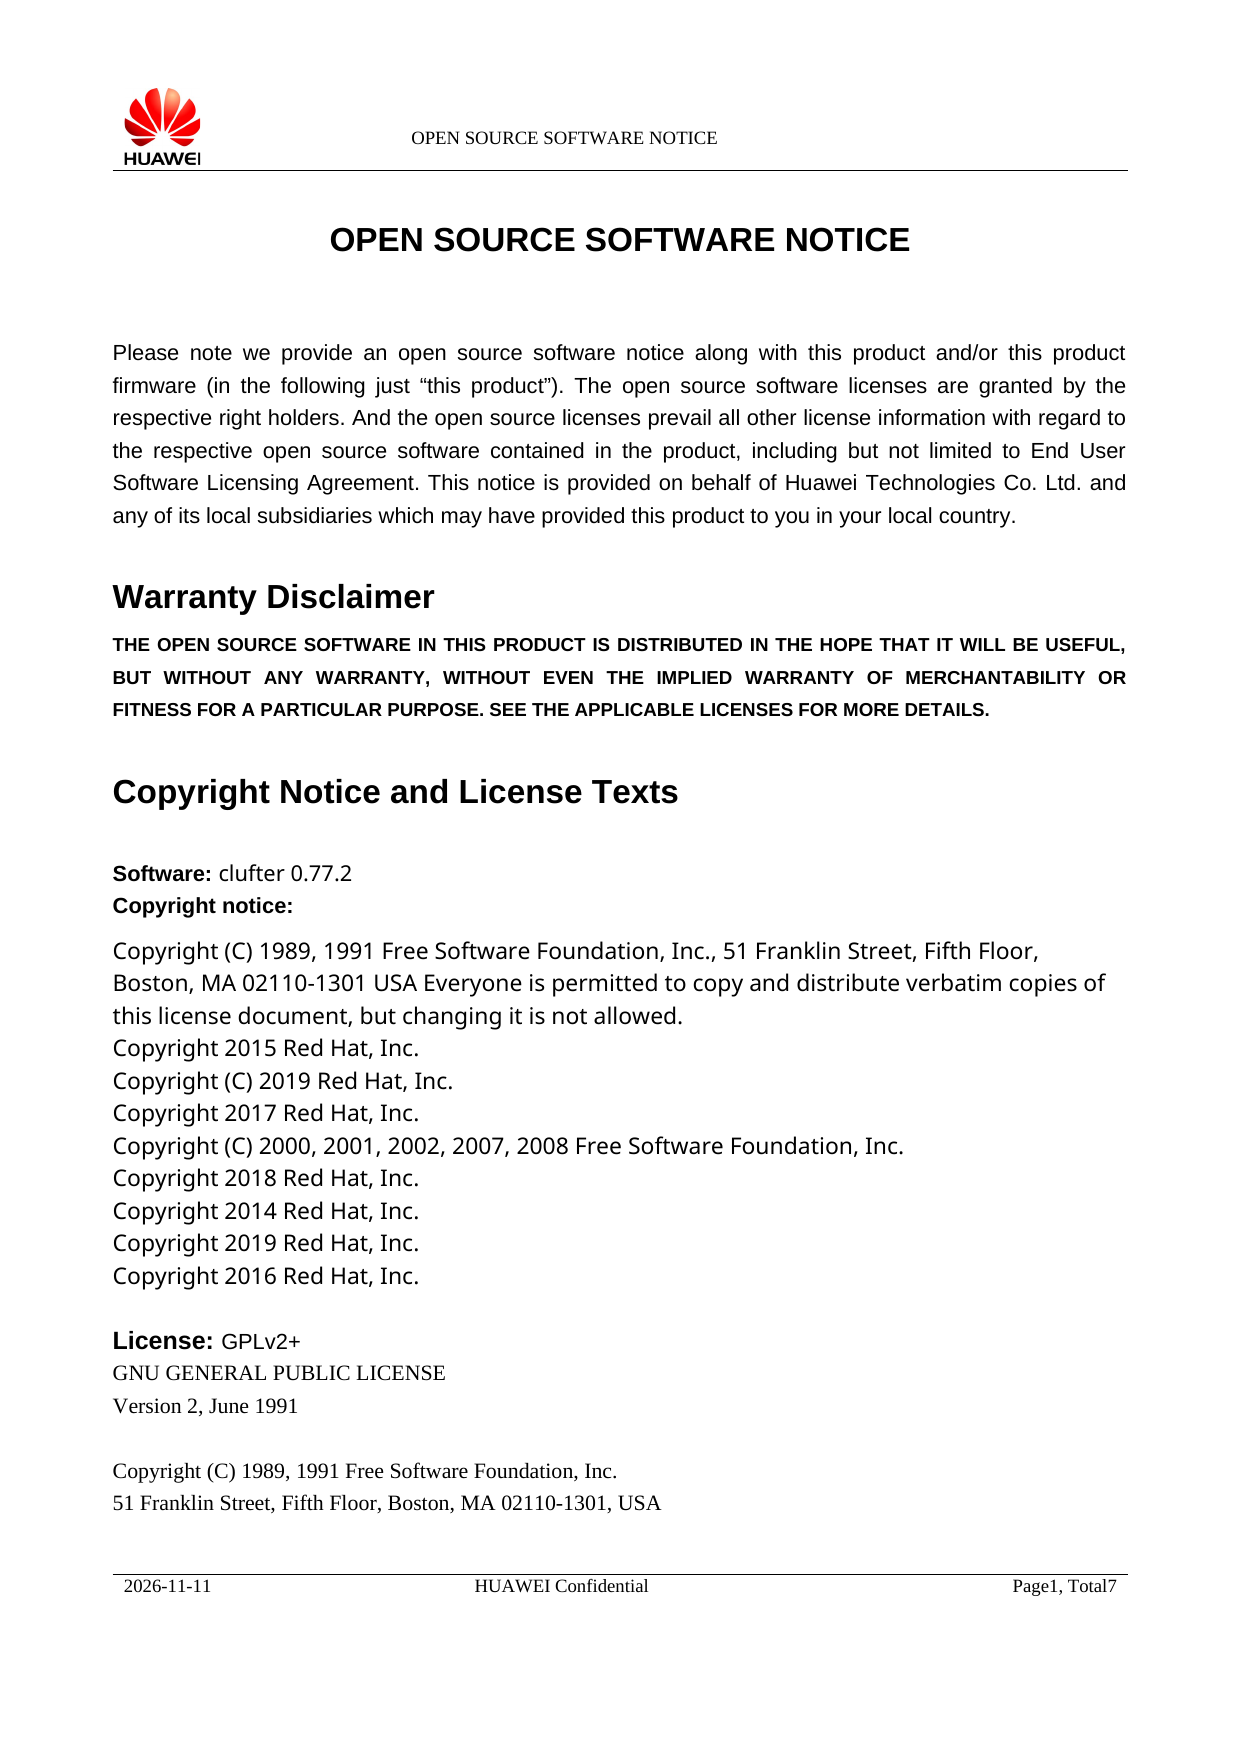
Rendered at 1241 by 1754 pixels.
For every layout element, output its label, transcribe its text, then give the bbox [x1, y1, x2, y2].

text License: GPLv2+ [112, 1324, 1128, 1356]
text OPEN SOURCE SOFTWARE NOTICE [112, 206, 1128, 271]
title Software: clufter 0.77.2 [112, 856, 1128, 889]
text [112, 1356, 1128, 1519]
text Copyright notice: [112, 889, 1128, 921]
text Copyright Notice and License Texts [112, 759, 1128, 824]
picture [124, 88, 201, 165]
text The open source software in this product is distributed in the hope that it will be useful, but WITHOUT ANY WARRANTY, without even the implied warranty of MERCHANTABILITY or FITNESS FOR A PARTICULAR PURPOSE. See the applicable licenses for more details. [112, 629, 1128, 726]
text Copyright (C) 1989, 1991 Free Software Foundation, Inc., 51 Franklin Street, Fifth Floor, Boston, MA 02110-1301 USA Everyone is permitted to copy and distribute verbatim copies of this license document, but changing it is not allowed. Copyright 2015 Red Hat, Inc. Copyright (C) 2019 Red Hat, Inc. Copyright 2017 Red Hat, Inc. Copyright (C) 2000, 2001, 2002, 2007, 2008 Free Software Foundation, Inc. Copyright 2018 Red Hat, Inc. Copyright 2014 Red Hat, Inc. Copyright 2019 Red Hat, Inc. Copyright 2016 Red Hat, Inc. [112, 934, 1128, 1324]
text Please note we provide an open source software notice along with this product and/or this product firmware (in the following just “this product”). The open source software licenses are granted by the respective right holders. And the open source licenses prevail all other license information with regard to the respective open source software contained in the product, including but not limited to End User Software Licensing Agreement. This notice is provided on behalf of Huawei Technologies Co. Ltd. and any of its local subsidiaries which may have provided this product to you in your local country. [112, 336, 1128, 531]
text Warranty Disclaimer [112, 564, 1128, 629]
